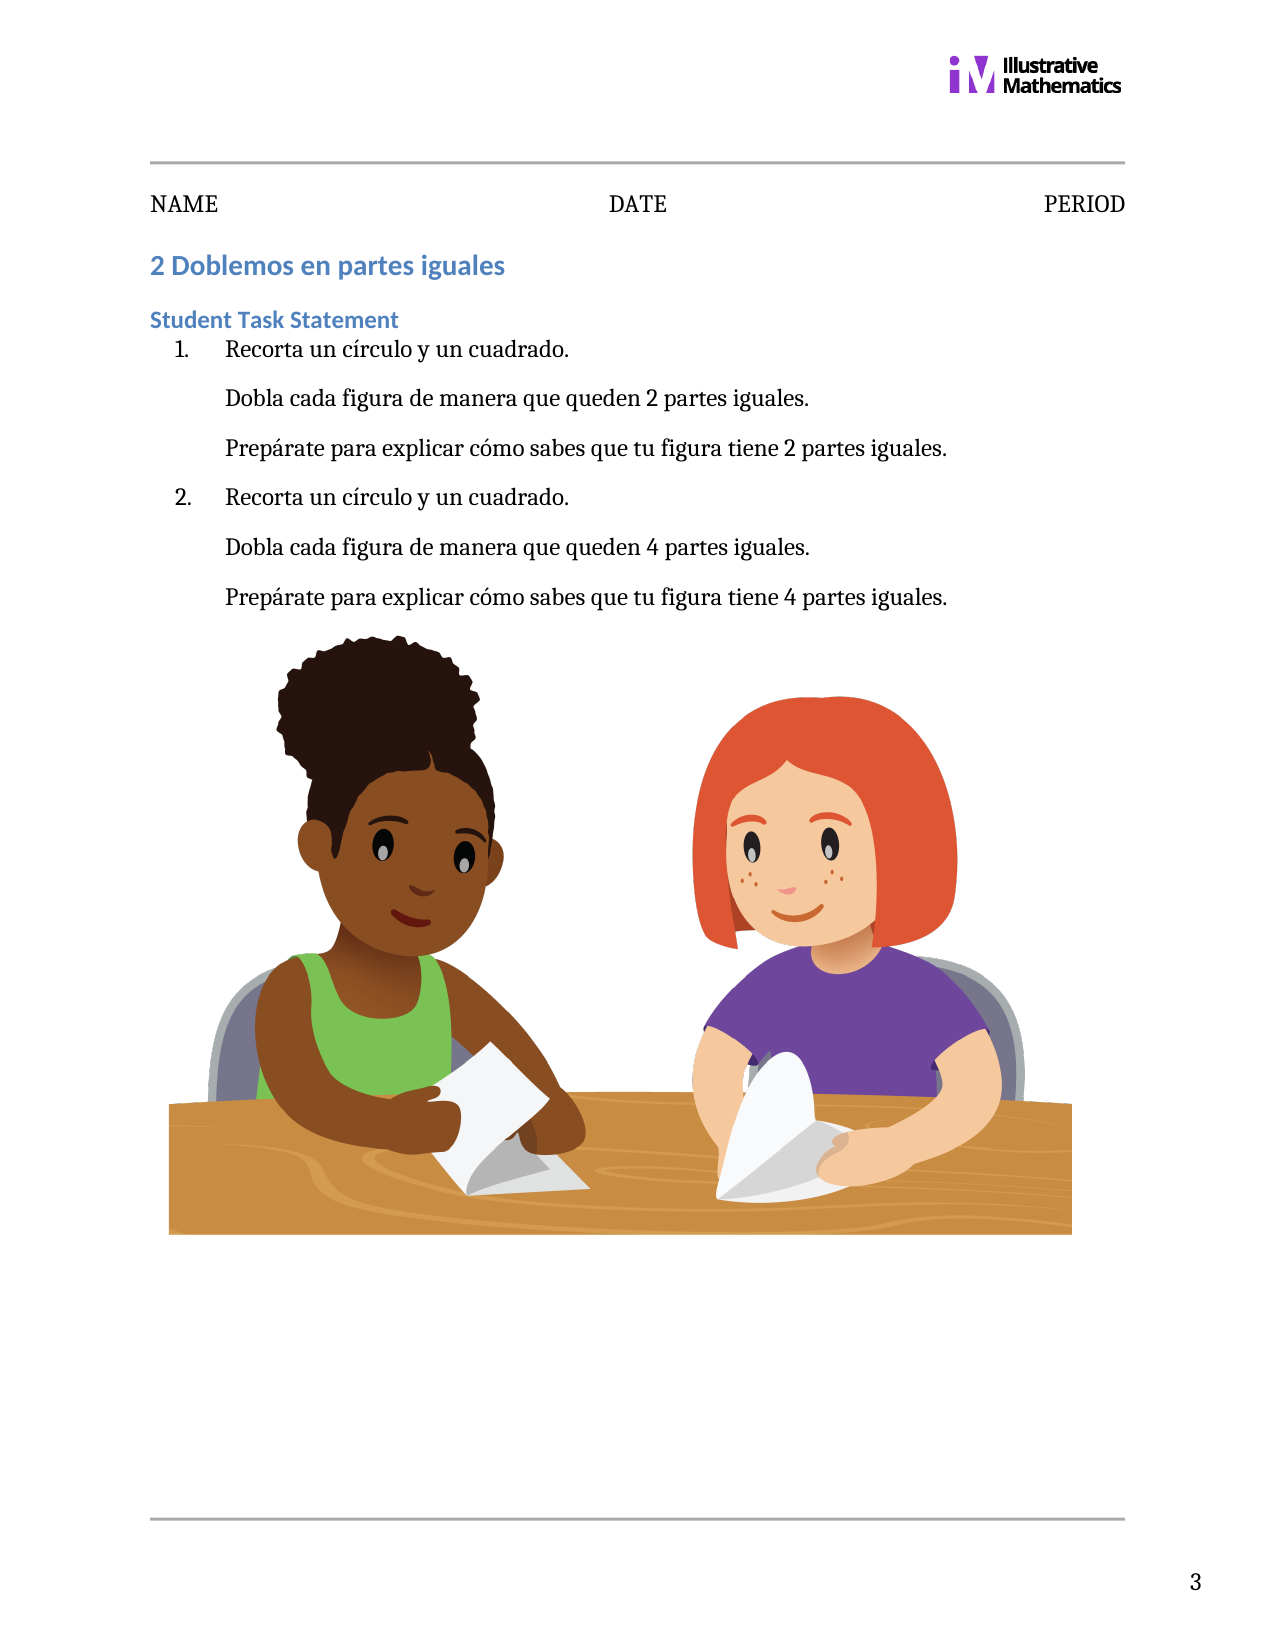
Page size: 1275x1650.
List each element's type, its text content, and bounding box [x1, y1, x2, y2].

list Prepárate para explicar cómo sabes que tu figura tiene 2 partes iguales. [175, 434, 1125, 462]
list Prepárate para explicar cómo sabes que tu figura tiene 4 partes iguales. [175, 582, 1125, 611]
subtitle 2 Doblemos en partes iguales [150, 247, 1125, 283]
subtitle Student Task Statement [150, 304, 1125, 334]
picture [168, 632, 1072, 1235]
picture [949, 55, 1121, 93]
list Recorta un círculo y un cuadrado. [175, 334, 1125, 363]
list Dobla cada figura de manera que queden 4 partes iguales. [175, 533, 1125, 562]
list Dobla cada figura de manera que queden 2 partes iguales. [175, 384, 1125, 413]
list Recorta un círculo y un cuadrado. [175, 483, 1125, 512]
